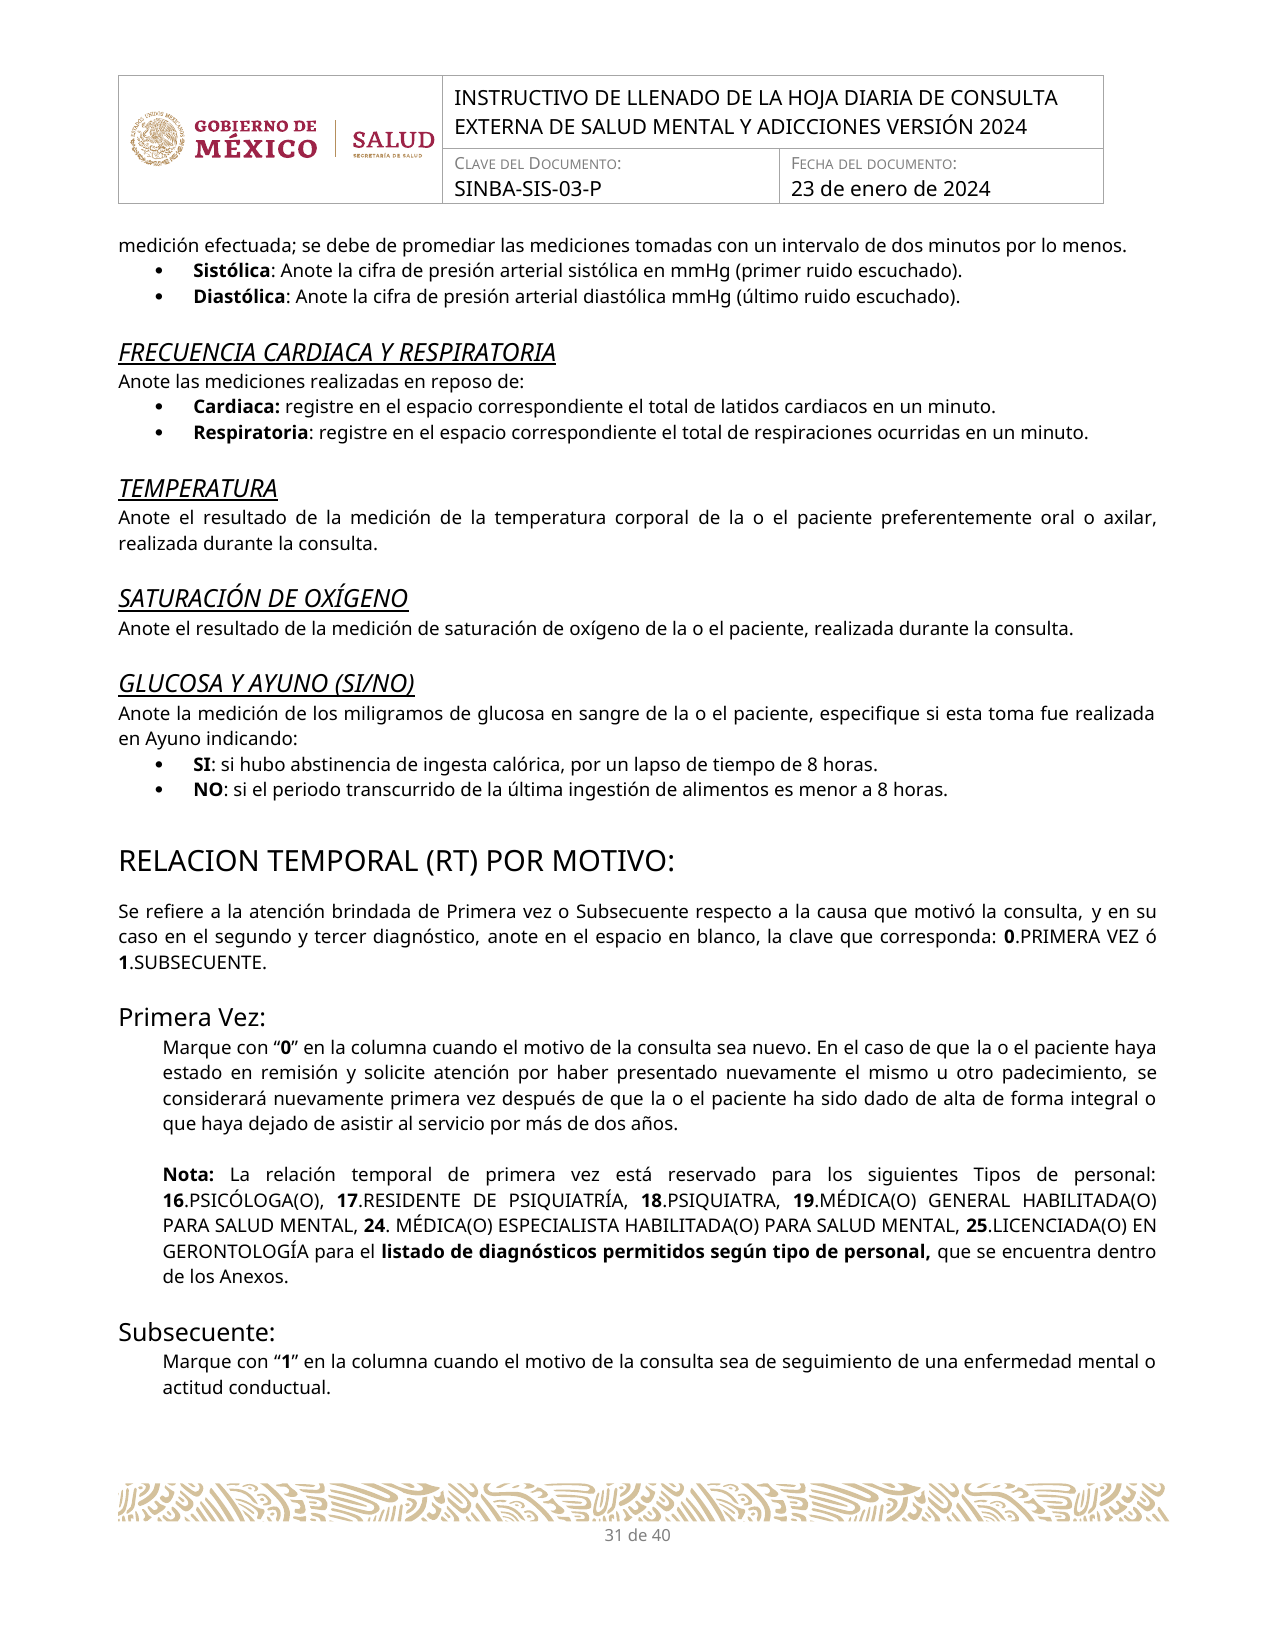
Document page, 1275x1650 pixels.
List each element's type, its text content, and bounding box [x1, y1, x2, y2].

text Nota: La relación temporal de primera vez está reservado para los siguientes Tipos de personal: 16.PSICÓLOGA(O), 17.RESIDENTE DE PSIQUIATRÍA, 18.PSIQUIATRA, 19.MÉDICA(O) GENERAL HABILITADA(O) PARA SALUD MENTAL, 24. MÉDICA(O) ESPECIALISTA HABILITADA(O) PARA SALUD MENTAL, 25.LICENCIADA(O) EN GERONTOLOGÍA para el listado de diagnósticos permitidos según tipo de personal, que se encuentra dentro de los Anexos. [162, 1162, 1157, 1289]
text Anote el resultado de la medición de la temperatura corporal de la o el paciente preferentemente oral o axilar, realizada durante la consulta. [118, 504, 1157, 556]
text Marque con “0” en la columna cuando el motivo de la consulta sea nuevo. En el caso de que la o el paciente haya estado en remisión y solicite atención por haber presentado nuevamente el mismo u otro padecimiento, se considerará nuevamente primera vez después de que la o el paciente ha sido dado de alta de forma integral o que haya dejado de asistir al servicio por más de dos años. [162, 1034, 1157, 1136]
list Cardiaca: registre en el espacio correspondiente el total de latidos cardiacos en un minuto. [156, 394, 1157, 419]
subtitle RELACION TEMPORAL (RT) POR MOTIVO: [118, 840, 1157, 879]
text Subsecuente: [118, 1315, 1157, 1349]
list NO: si el periodo transcurrido de la última ingestión de alimentos es menor a 8 horas. [156, 777, 1157, 802]
text Anote las mediciones realizadas en reposo de: [118, 368, 1157, 394]
text GLUCOSA Y AYUNO (SI/NO) [118, 666, 1157, 700]
text SATURACIÓN DE OXÍGENO [118, 581, 1157, 615]
text Primera Vez: [118, 1000, 1157, 1034]
text Anote la medición de los miligramos de glucosa en sangre de la o el paciente, especifique si esta toma fue realizada en Ayuno indicando: [118, 700, 1157, 751]
text Marque con “1” en la columna cuando el motivo de la consulta sea de seguimiento de una enfermedad mental o actitud conductual. [162, 1349, 1157, 1400]
list Sistólica: Anote la cifra de presión arterial sistólica en mmHg (primer ruido escuchado). [156, 258, 1157, 283]
text TEMPERATURA [118, 470, 1157, 504]
list SI: si hubo abstinencia de ingesta calórica, por un lapso de tiempo de 8 horas. [156, 751, 1157, 777]
list Respiratoria: registre en el espacio correspondiente el total de respiraciones ocurridas en un minuto. [156, 419, 1157, 445]
text Se refiere a la atención brindada de Primera vez o Subsecuente respecto a la causa que motivó la consulta, y en su caso en el segundo y tercer diagnóstico, anote en el espacio en blanco, la clave que corresponda: 0.PRIMERA VEZ ó 1.SUBSECUENTE. [118, 898, 1157, 974]
text FRECUENCIA CARDIACA Y RESPIRATORIA [118, 334, 1157, 368]
text Anote el resultado de la medición de saturación de oxígeno de la o el paciente, realizada durante la consulta. [118, 615, 1157, 641]
list Diastólica: Anote la cifra de presión arterial diastólica mmHg (último ruido escuchado). [156, 283, 1157, 309]
